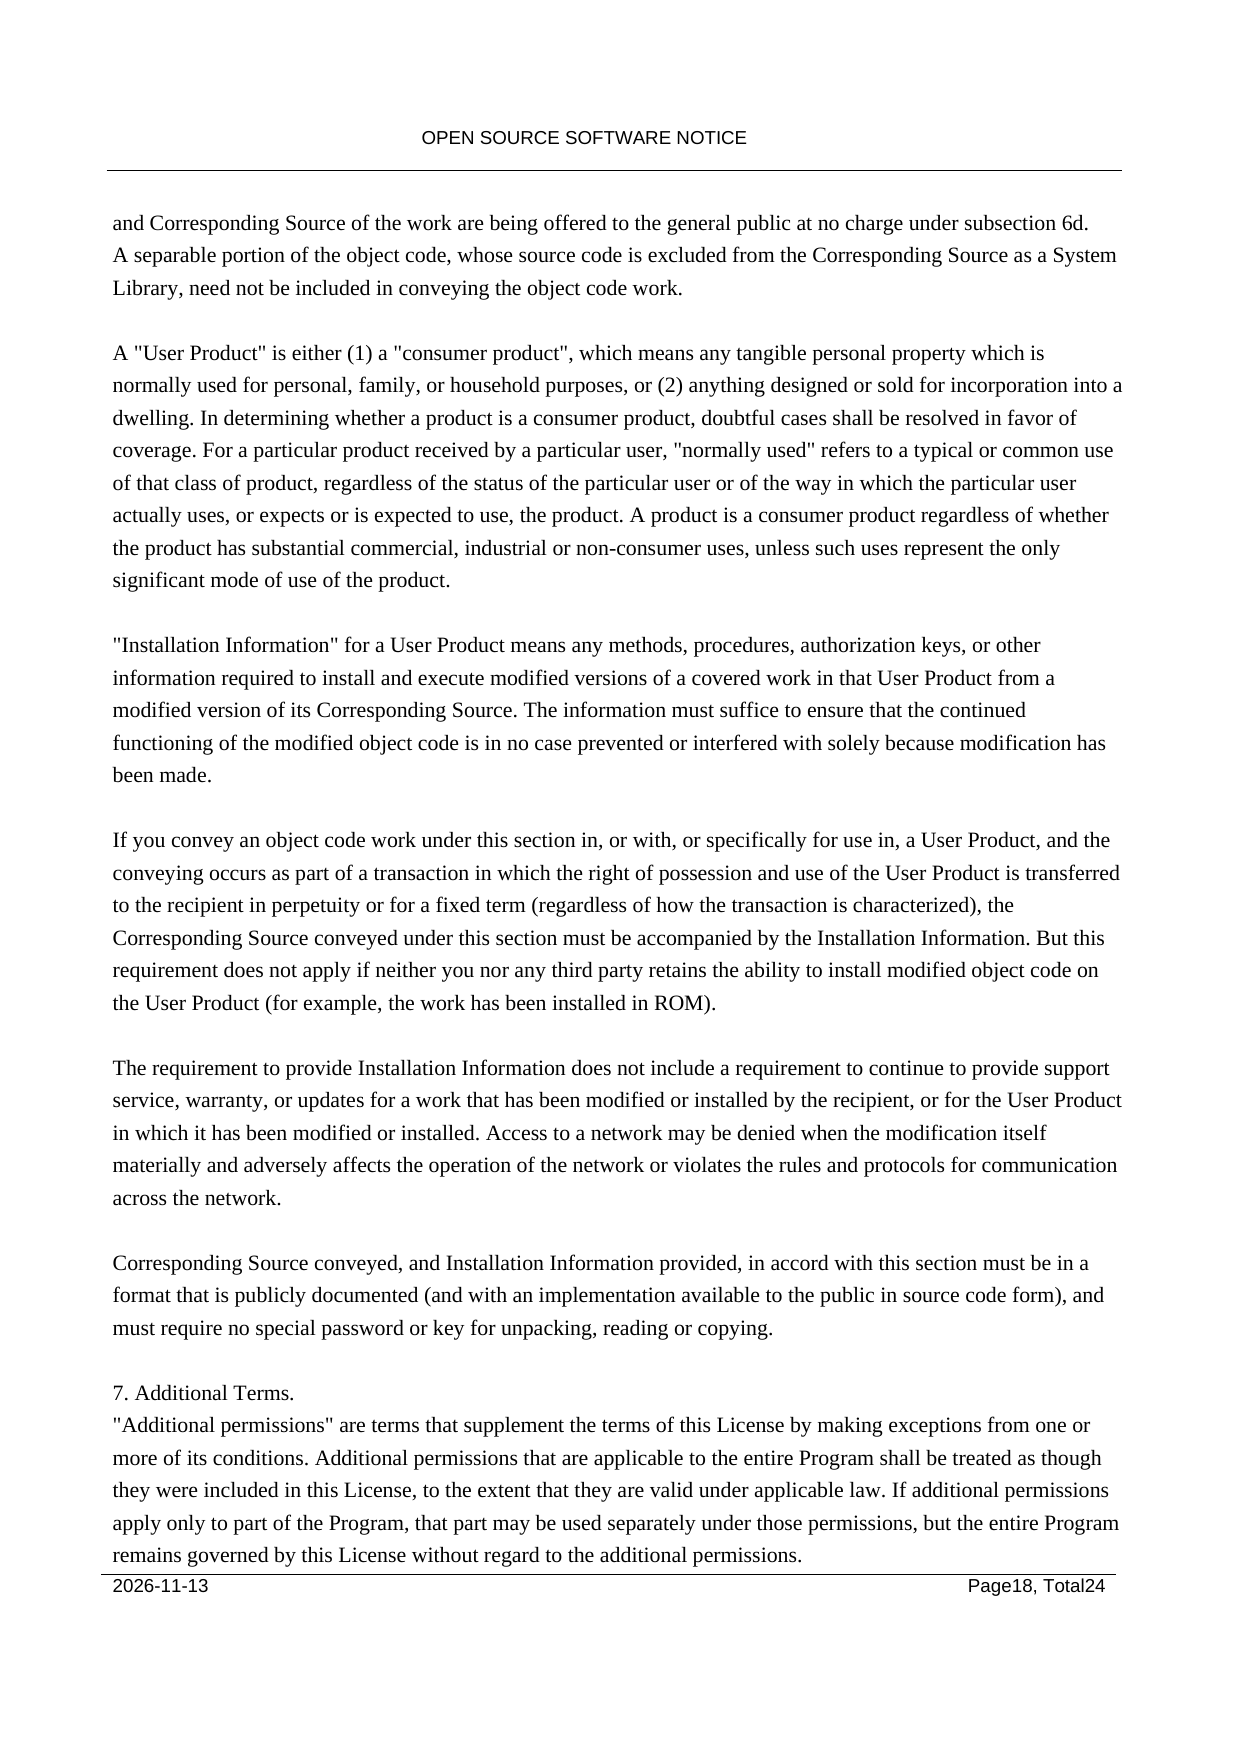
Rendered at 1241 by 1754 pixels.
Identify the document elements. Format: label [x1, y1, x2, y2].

text [112, 206, 1128, 1571]
